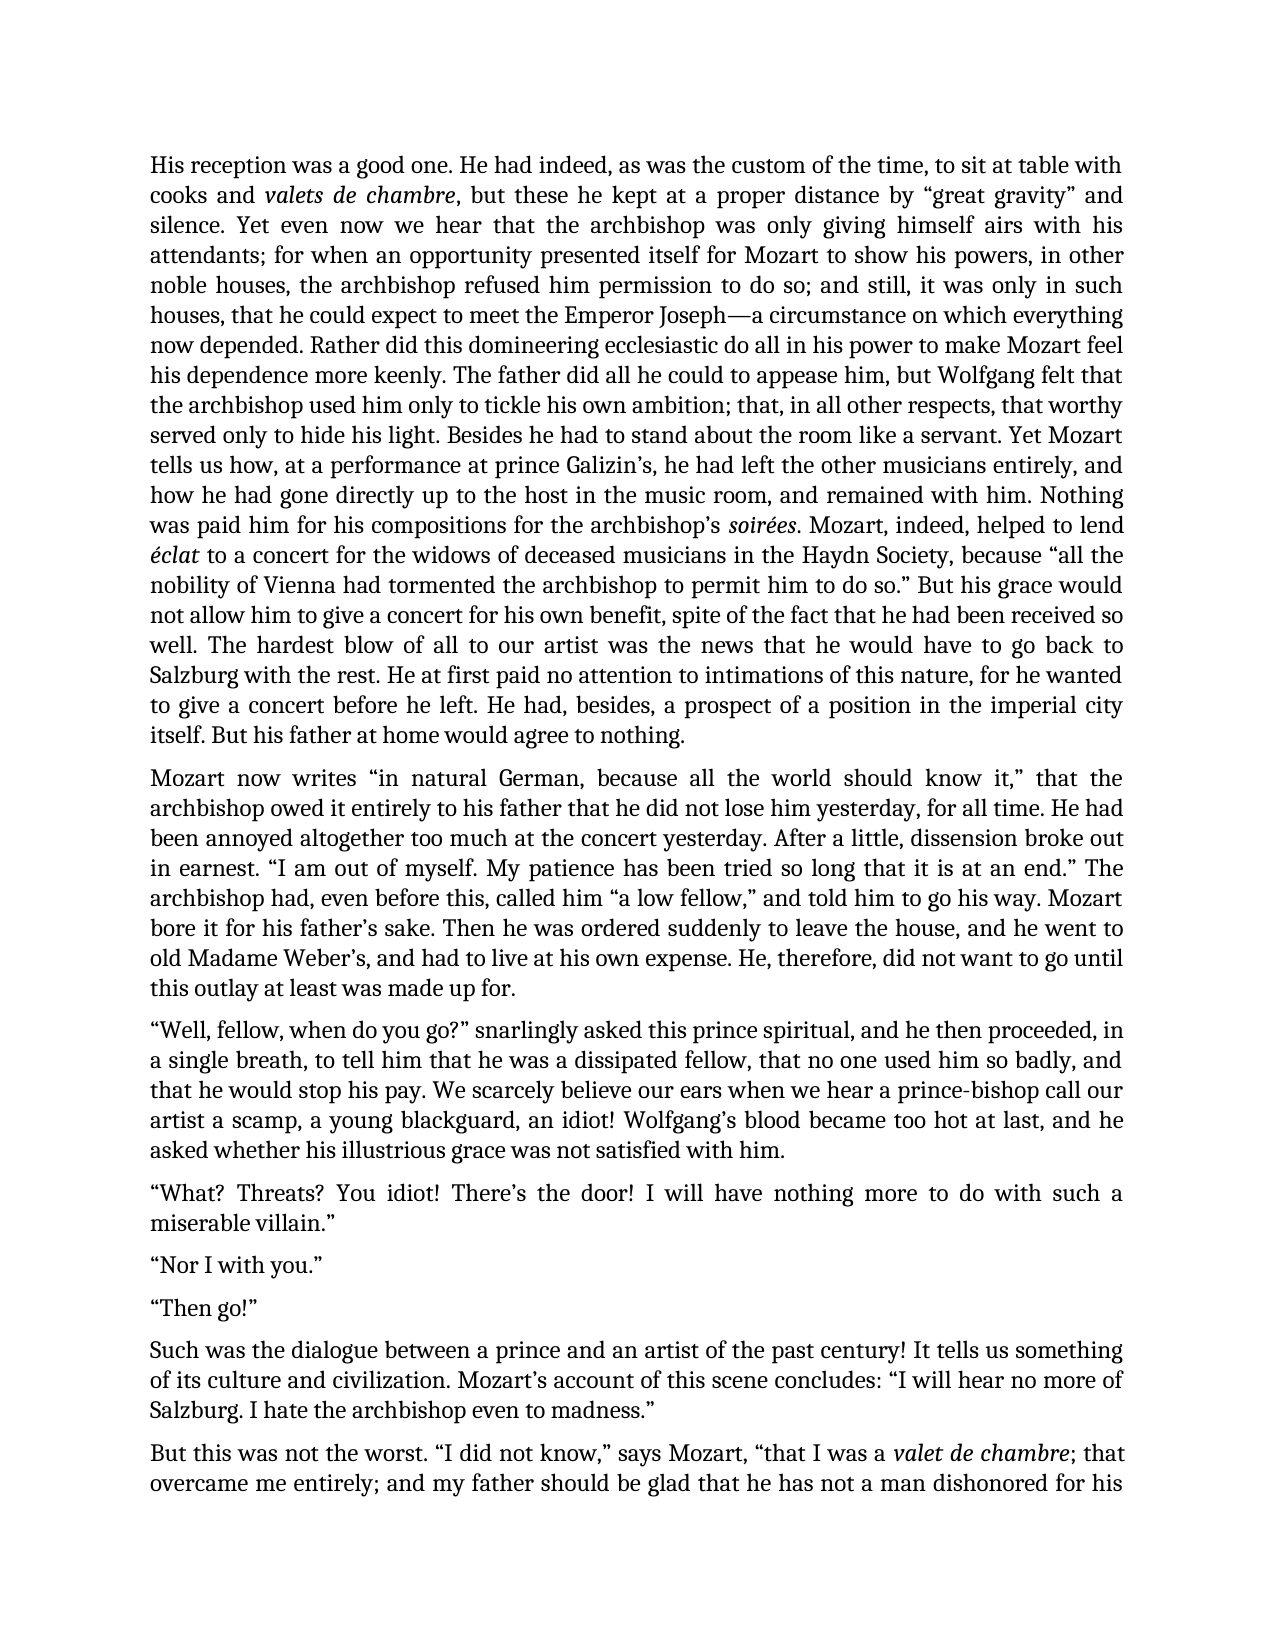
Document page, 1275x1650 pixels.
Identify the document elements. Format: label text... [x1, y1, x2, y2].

text “Nor I with you.” [150, 1250, 1125, 1280]
text Such was the dialogue between a prince and an artist of the past century! It tells us something of its culture and civilization. Mozart’s account of this scene concludes: “I will hear no more of Salzburg. I hate the archbishop even to madness.” [150, 1335, 1125, 1425]
text Mozart now writes “in natural German, because all the world should know it,” that the archbishop owed it entirely to his father that he did not lose him yesterday, for all time. He had been annoyed altogether too much at the concert yesterday. After a little, dissension broke out in earnest. “I am out of myself. My patience has been tried so long that it is at an end.” The archbishop had, even before this, called him “a low fellow,” and told him to go his way. Mozart bore it for his father’s sake. Then he was ordered suddenly to leave the house, and he went to old Madame Weber’s, and had to live at his own expense. He, therefore, did not want to go until this outlay at least was made up for. [150, 762, 1125, 1002]
text “Well, fellow, when do you go?” snarlingly asked this prince spiritual, and he then proceeded, in a single breath, to tell him that he was a dissipated fellow, that no one used him so badly, and that he would stop his pay. We scarcely believe our ears when we hear a prince-bishop call our artist a scamp, a young blackguard, an idiot! Wolfgang’s blood became too hot at last, and he asked whether his illustrious grace was not satisfied with him. [150, 1015, 1125, 1165]
text “What? Threats? You idiot! There’s the door! I will have nothing more to do with such a miserable villain.” [150, 1177, 1125, 1237]
text “Then go!” [150, 1292, 1125, 1322]
text His reception was a good one. He had indeed, as was the custom of the time, to sit at table with cooks and valets de chambre, but these he kept at a proper distance by “great gravity” and silence. Yet even now we hear that the archbishop was only giving himself airs with his attendants; for when an opportunity presented itself for Mozart to show his powers, in other noble houses, the archbishop refused him permission to do so; and still, it was only in such houses, that he could expect to meet the Emperor Joseph—a circumstance on which everything now depended. Rather did this domineering ecclesiastic do all in his power to make Mozart feel his dependence more keenly. The father did all he could to appease him, but Wolfgang felt that the archbishop used him only to tickle his own ambition; that, in all other respects, that worthy served only to hide his light. Besides he had to stand about the room like a servant. Yet Mozart tells us how, at a performance at prince Galizin’s, he had left the other musicians entirely, and how he had gone directly up to the host in the music room, and remained with him. Nothing was paid him for his compositions for the archbishop’s soirées. Mozart, indeed, helped to lend éclat to a concert for the widows of deceased musicians in the Haydn Society, because “all the nobility of Vienna had tormented the archbishop to permit him to do so.” But his grace would not allow him to give a concert for his own benefit, spite of the fact that he had been received so well. The hardest blow of all to our artist was the news that he would have to go back to Salzburg with the rest. He at first paid no attention to intimations of this nature, for he wanted to give a concert before he left. He had, besides, a prospect of a position in the imperial city itself. But his father at home would agree to nothing. [150, 150, 1125, 750]
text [150, 1437, 1125, 1497]
